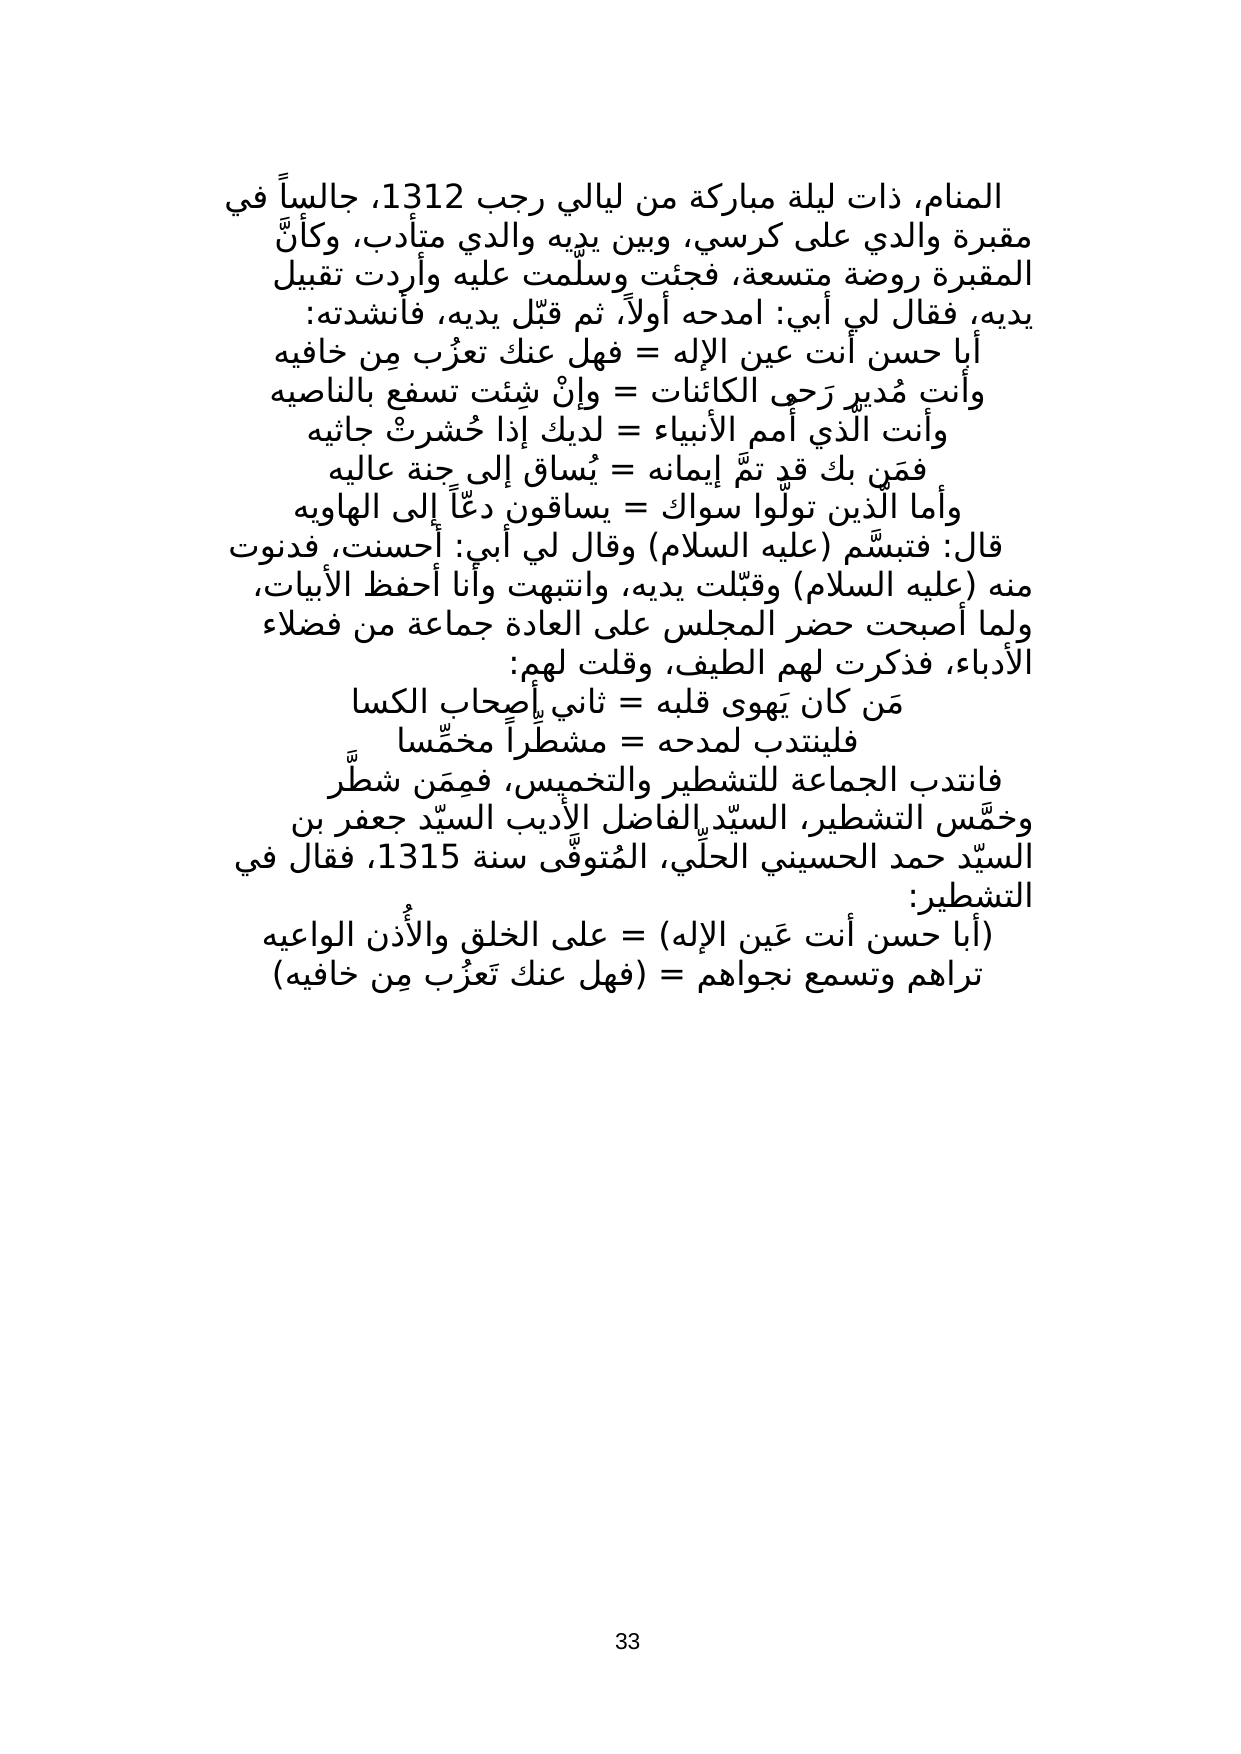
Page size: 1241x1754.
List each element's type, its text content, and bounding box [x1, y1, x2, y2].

text تراهم وتسمع نجواهم = (فهل عنك تَعزُب مِن خافيه) [222, 954, 1033, 993]
text (أبا حسن أنت عَين الإله) = على الخلق والأُذن الواعيه [222, 915, 1033, 954]
text فمَن بك قد تمَّ إيمانه = يُساق إلى جنة عاليه [222, 449, 1033, 488]
text وأنت مُدير رَحى الكائنات = وإنْ شِئت تسفع بالناصيه [222, 371, 1033, 410]
text وأما الّذين تولَّوا سواك = يساقون دعّاً إلى الهاويه [222, 488, 1033, 527]
text فانتدب الجماعة للتشطير والتخميس، فمِمَن شطَّر وخمَّس التشطير، السيّد الفاضل الأديب السيّد جعفر بن السيّد حمد الحسيني الحلِّي، المُتوفَّى سنة 1315، فقال في التشطير: [222, 760, 1033, 915]
text وأنت الّذي أُمم الأنبياء = لديك إذا حُشرتْ جاثيه [222, 410, 1033, 449]
text أبا حسن أنت عين الإله = فهل عنك تعزُب مِن خافيه [222, 333, 1033, 371]
text فلينتدب لمدحه = مشطِّراً مخمِّسا [222, 721, 1033, 760]
text قال: فتبسَّم (عليه السلام) وقال لي أبي: أحسنت، فدنوت منه (عليه السلام) وقبّلت يديه، وانتبهت وأنا أحفظ الأبيات، ولما أصبحت حضر المجلس على العادة جماعة من فضلاء الأدباء، فذكرت لهم الطيف، وقلت لهم: [222, 527, 1033, 682]
text المنام، ذات ليلة مباركة من ليالي رجب 1312، جالساً في مقبرة والدي على كرسي، وبين يديه والدي متأدب، وكأنَّ المقبرة روضة متسعة، فجئت وسلَّمت عليه وأردت تقبيل يديه، فقال لي أبي: امدحه أولاً، ثم قبّل يديه، فأنشدته: [222, 177, 1033, 333]
text مَن كان يَهوى قلبه = ثاني أصحاب الكسا [222, 682, 1033, 721]
